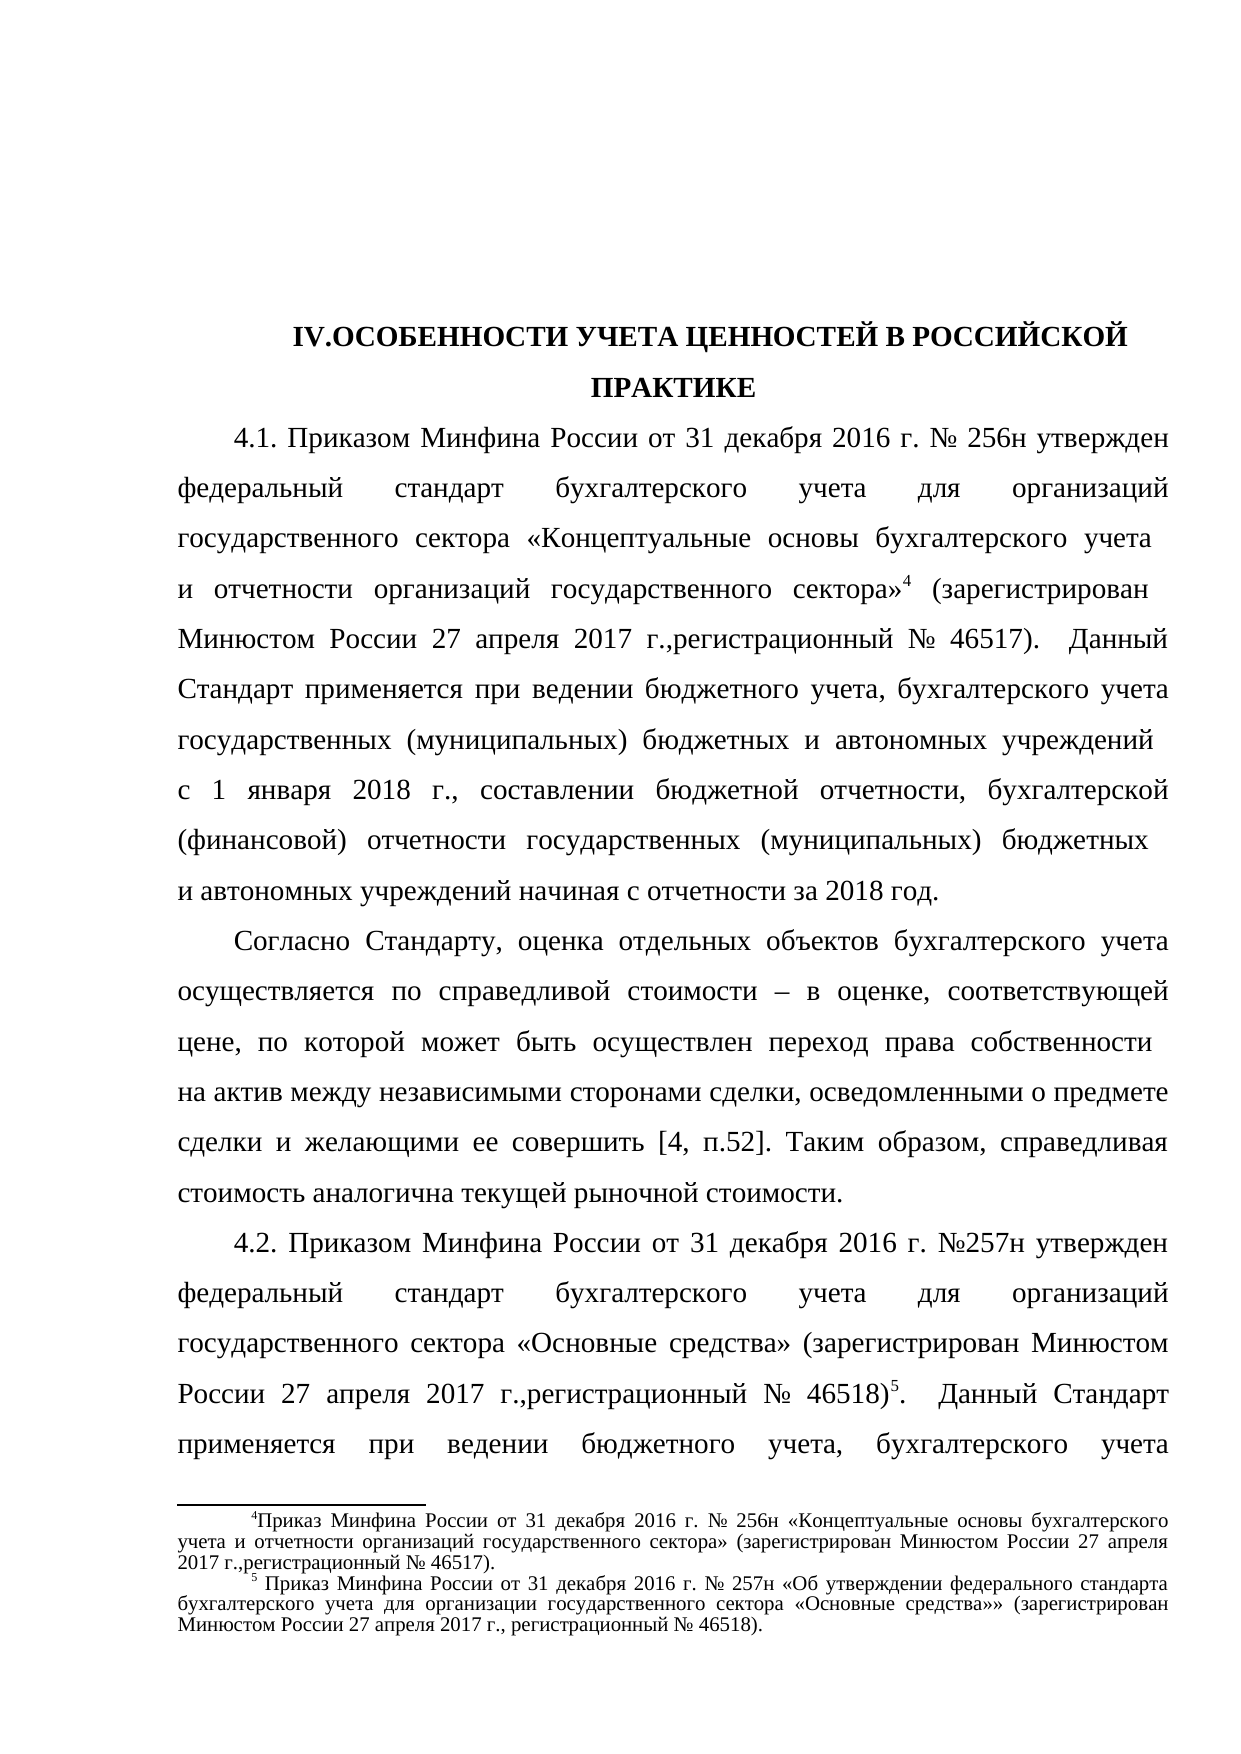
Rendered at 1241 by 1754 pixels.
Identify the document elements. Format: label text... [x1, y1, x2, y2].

text IV.ОСОБЕННОСТИ УЧЕТА ЦЕННОСТЕЙ В РОССИЙСКОЙ ПРАКТИКЕ [177, 319, 1169, 403]
text 4.1. Приказом Минфина России от 31 декабря 2016 г. № 256н утвержден федеральный стандарт бухгалтерского учета для организаций государственного сектора «Концептуальные основы бухгалтерского учета и отчетности организаций государственного сектора» (зарегистрирован Минюстом России 27 апреля 2017 г.,регистрационный № 46517). Данный Стандарт применяется при ведении бюджетного учета, бухгалтерского учета государственных (муниципальных) бюджетных и автономных учреждений с 1 января 2018 г., составлении бюджетной отчетности, бухгалтерской (финансовой) отчетности государственных (муниципальных) бюджетных и автономных учреждений начиная с отчетности за 2018 год. [177, 420, 1169, 906]
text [177, 1225, 1169, 1460]
text Согласно Стандарту, оценка отдельных объектов бухгалтерского учета осуществляется по справедливой стоимости – в оценке, соответствующей цене, по которой может быть осуществлен переход права собственности на актив между независимыми сторонами сделки, осведомленными о предмете сделки и желающими ее совершить [4, п.52]. Таким образом, справедливая стоимость аналогична текущей рыночной стоимости. [177, 923, 1169, 1208]
